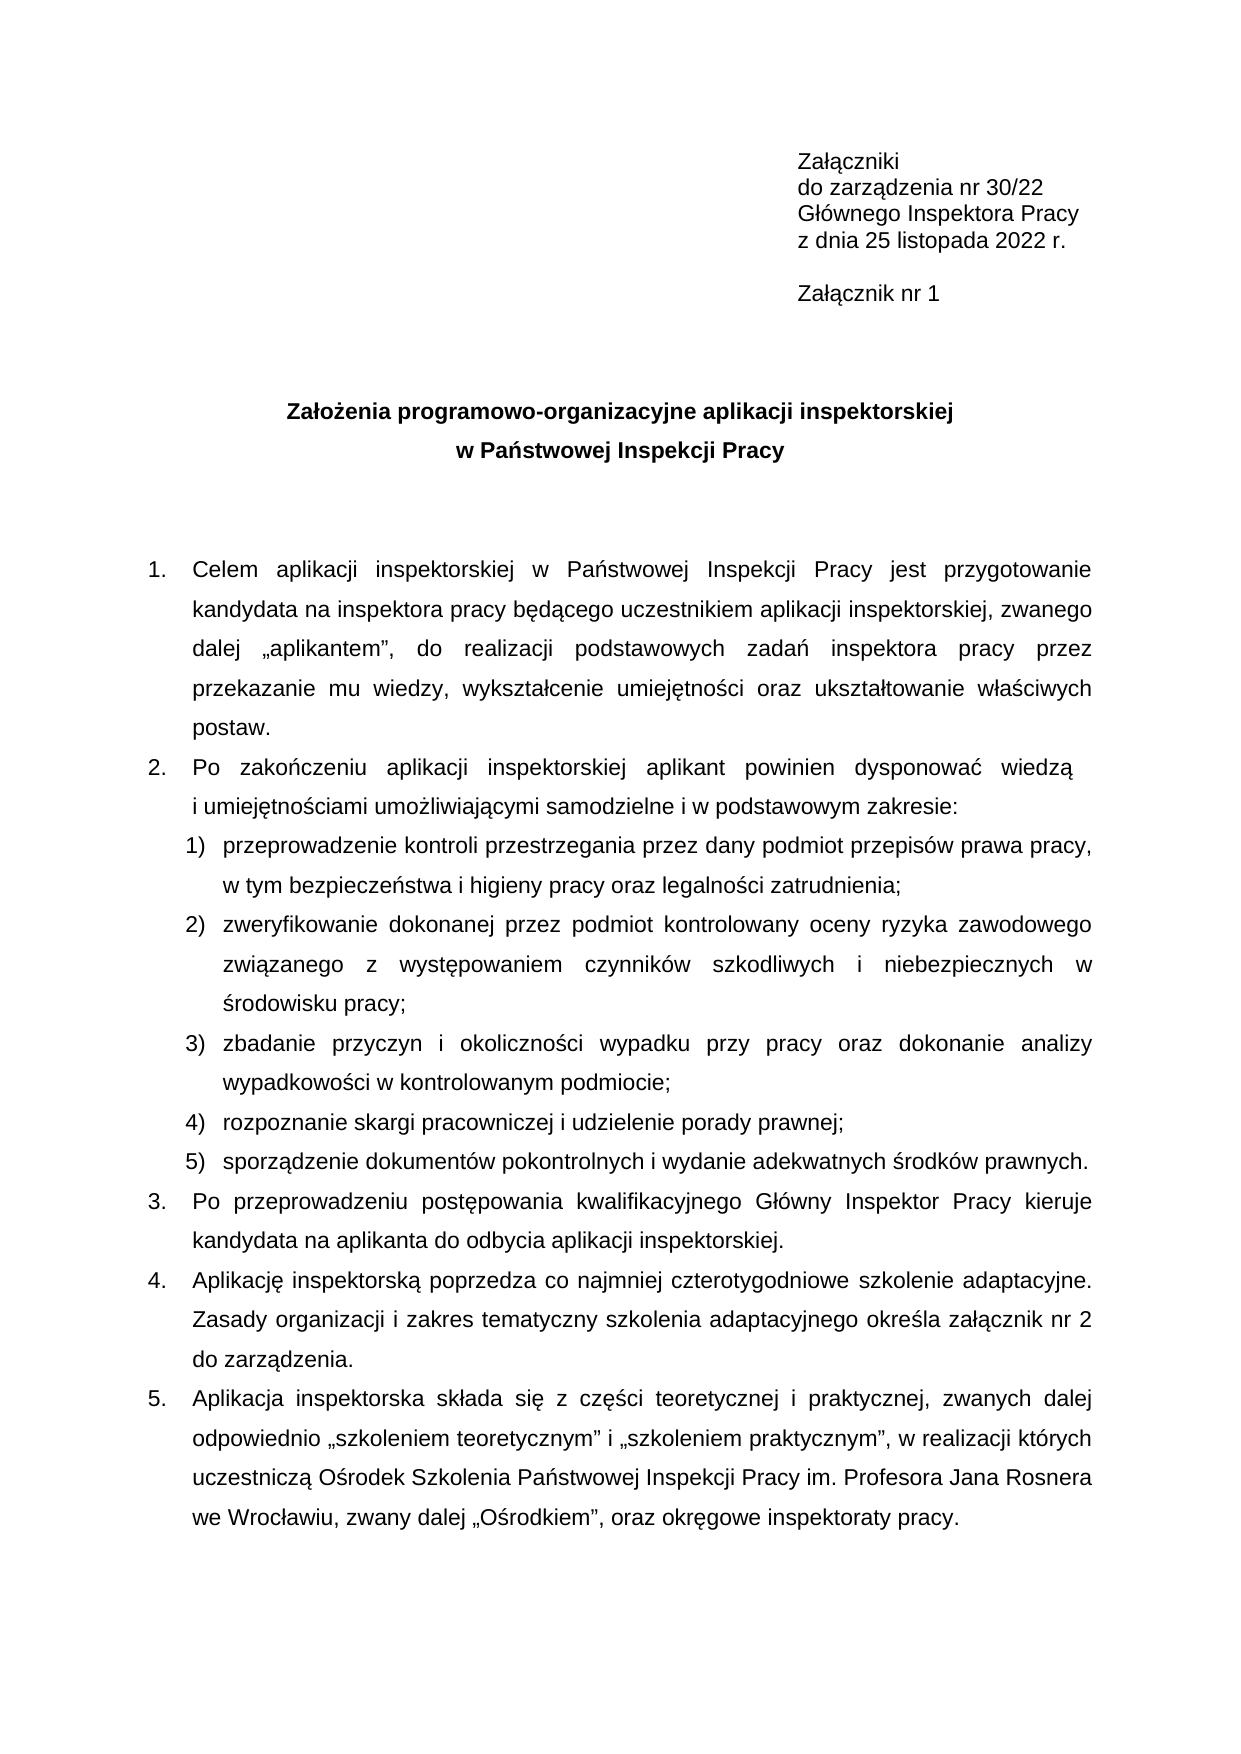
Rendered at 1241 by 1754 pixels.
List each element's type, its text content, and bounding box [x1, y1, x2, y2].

list sporządzenie dokumentów pokontrolnych i wydanie adekwatnych środków prawnych. [185, 1148, 1092, 1174]
list zbadanie przyczyn i okoliczności wypadku przy pracy oraz dokonanie analizy wypadkowości w kontrolowanym podmiocie; [185, 1030, 1092, 1096]
text w Państwowej Inspekcji Pracy [148, 437, 1092, 464]
list przeprowadzenie kontroli przestrzegania przez dany podmiot przepisów prawa pracy, w tym bezpieczeństwa i higieny pracy oraz legalności zatrudnienia; [185, 832, 1092, 898]
text do zarządzenia nr 30/22 [148, 174, 1092, 200]
list Po przeprowadzeniu postępowania kwalifikacyjnego Główny Inspektor Pracy kieruje kandydata na aplikanta do odbycia aplikacji inspektorskiej. [148, 1188, 1092, 1253]
list rozpoznanie skargi pracowniczej i udzielenie porady prawnej; [185, 1109, 1092, 1135]
text Głównego Inspektora Pracy [148, 200, 1092, 227]
text Założenia programowo-organizacyjne aplikacji inspektorskiej [148, 398, 1092, 424]
list Po zakończeniu aplikacji inspektorskiej aplikant powinien dysponować wiedzą i umiejętnościami umożliwiającymi samodzielne i w podstawowym zakresie: [148, 753, 1092, 819]
list zweryfikowanie dokonanej przez podmiot kontrolowany oceny ryzyka zawodowego związanego z występowaniem czynników szkodliwych i niebezpiecznych w środowisku pracy; [185, 911, 1092, 1017]
list Celem aplikacji inspektorskiej w Państwowej Inspekcji Pracy jest przygotowanie kandydata na inspektora pracy będącego uczestnikiem aplikacji inspektorskiej, zwanego dalej „aplikantem”, do realizacji podstawowych zadań inspektora pracy przez przekazanie mu wiedzy, wykształcenie umiejętności oraz ukształtowanie właściwych postaw. [148, 556, 1092, 740]
text Załączniki [148, 148, 1092, 174]
text Załącznik nr 1 [148, 279, 1092, 306]
list Aplikacja inspektorska składa się z części teoretycznej i praktycznej, zwanych dalej odpowiednio „szkoleniem teoretycznym” i „szkoleniem praktycznym”, w realizacji których uczestniczą Ośrodek Szkolenia Państwowej Inspekcji Pracy im. Profesora Jana Rosnera we Wrocławiu, zwany dalej „Ośrodkiem”, oraz okręgowe inspektoraty pracy. [148, 1385, 1092, 1530]
text z dnia 25 listopada 2022 r. [148, 227, 1092, 253]
list Aplikację inspektorską poprzedza co najmniej czterotygodniowe szkolenie adaptacyjne. Zasady organizacji i zakres tematyczny szkolenia adaptacyjnego określa załącznik nr 2 do zarządzenia. [148, 1267, 1092, 1372]
